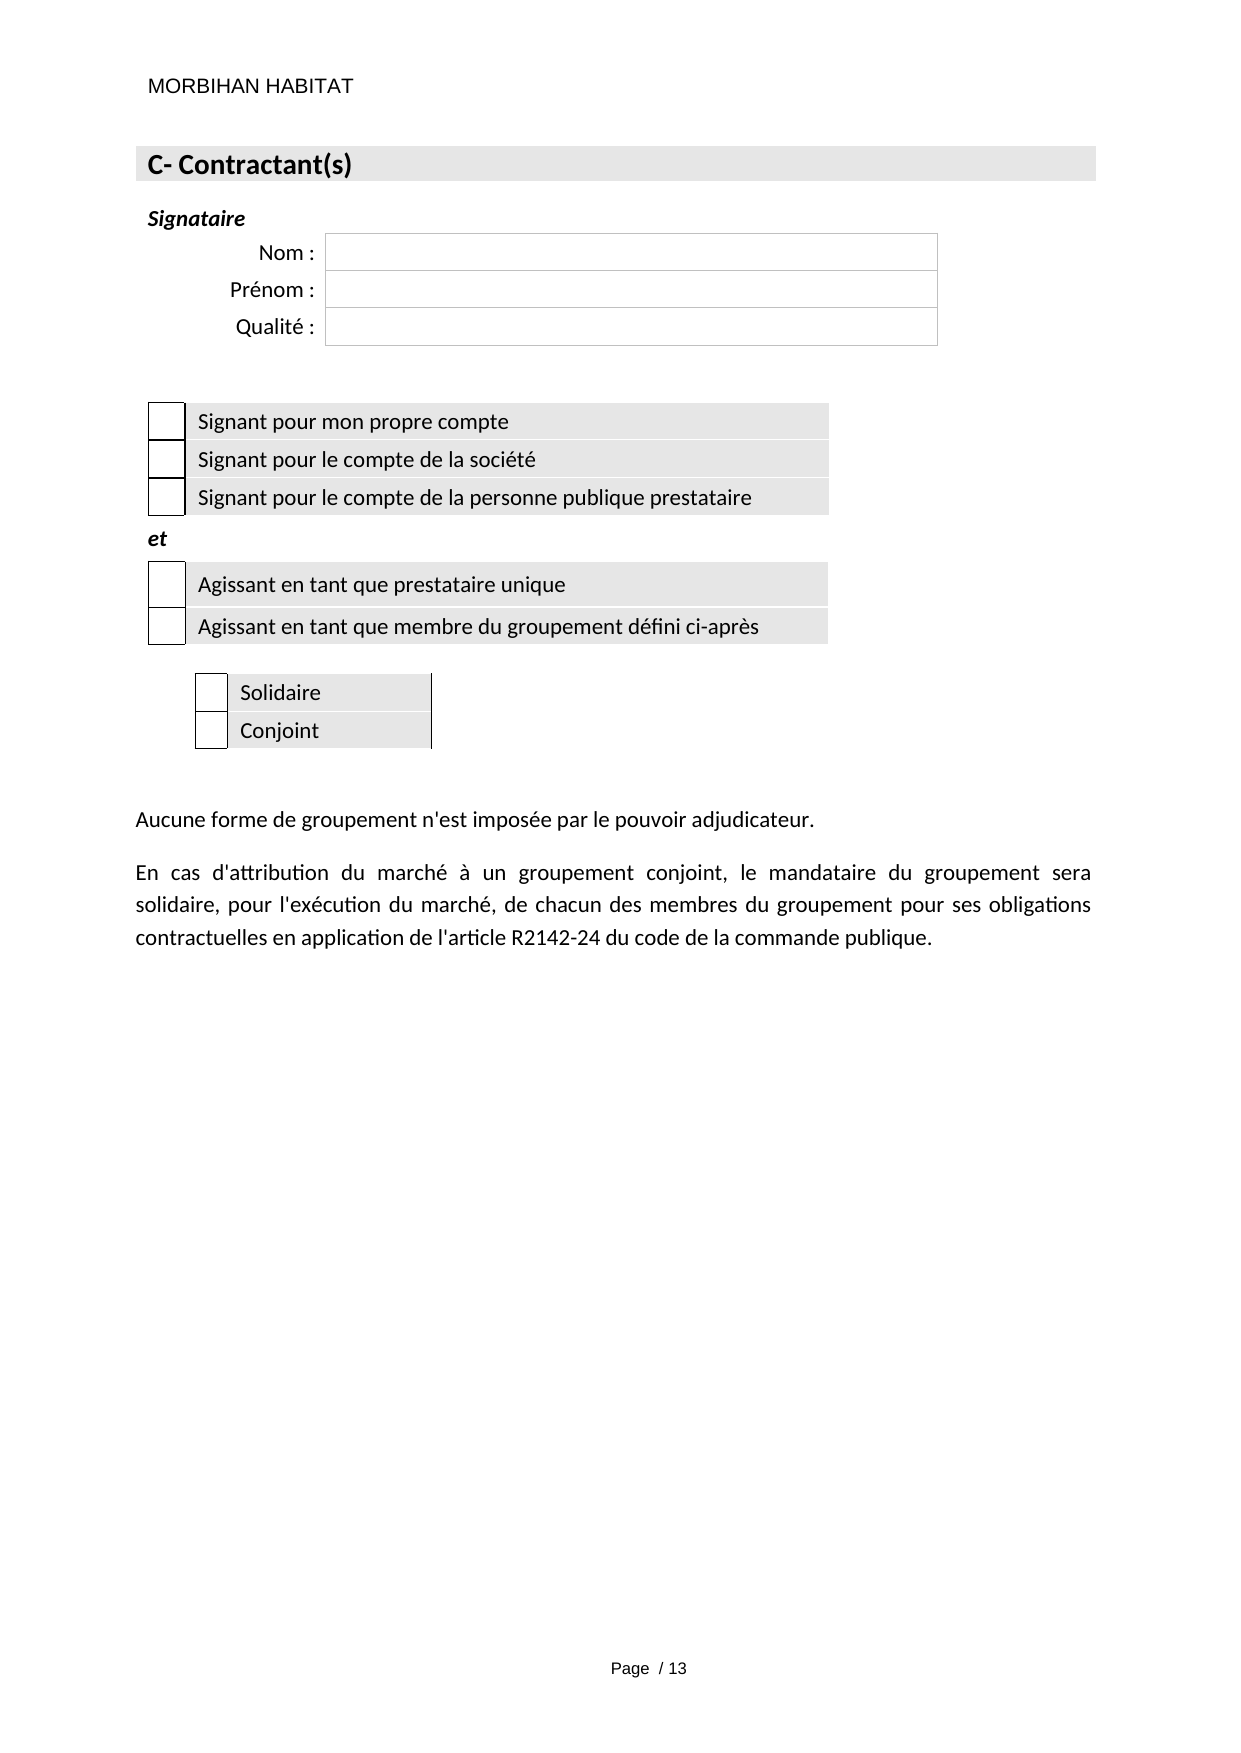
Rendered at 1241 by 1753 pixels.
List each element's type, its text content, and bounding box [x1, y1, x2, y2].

table_header Nom : [138, 234, 325, 270]
table_header Signant pour mon propre compte [186, 403, 829, 439]
text Signataire [148, 204, 1093, 232]
table_cell Conjoint [228, 712, 431, 748]
table_header Solidaire [228, 674, 431, 711]
text En cas d'attribution du marché à un groupement conjoint, le mandataire du groupement sera solidaire, pour l'exécution du marché, de chacun des membres du groupement pour ses obligations contractuelles en application de l'article R2142-24 du code de la commande publique. [135, 858, 1093, 951]
table_cell [326, 308, 937, 344]
table_cell [326, 271, 937, 307]
table_cell Agissant en tant que membre du groupement défini ci-après [186, 608, 828, 644]
table_header Agissant en tant que prestataire unique [186, 562, 828, 606]
table_cell [149, 608, 185, 644]
table_cell Signant pour le compte de la société [186, 440, 829, 477]
table_cell [196, 712, 227, 748]
table_cell Prénom : [138, 271, 325, 307]
text et [148, 524, 1093, 552]
table_header C- Contractant(s) [136, 146, 1096, 181]
table_cell [149, 441, 184, 477]
text Aucune forme de groupement n'est imposée par le pouvoir adjudicateur. [135, 805, 1093, 833]
table_header [326, 234, 937, 270]
table_header [196, 674, 227, 711]
table_header [149, 403, 184, 439]
table_cell Qualité : [138, 308, 325, 344]
table_cell Signant pour le compte de la personne publique prestataire [186, 478, 829, 515]
table_header [149, 562, 185, 606]
table_cell [149, 479, 184, 515]
